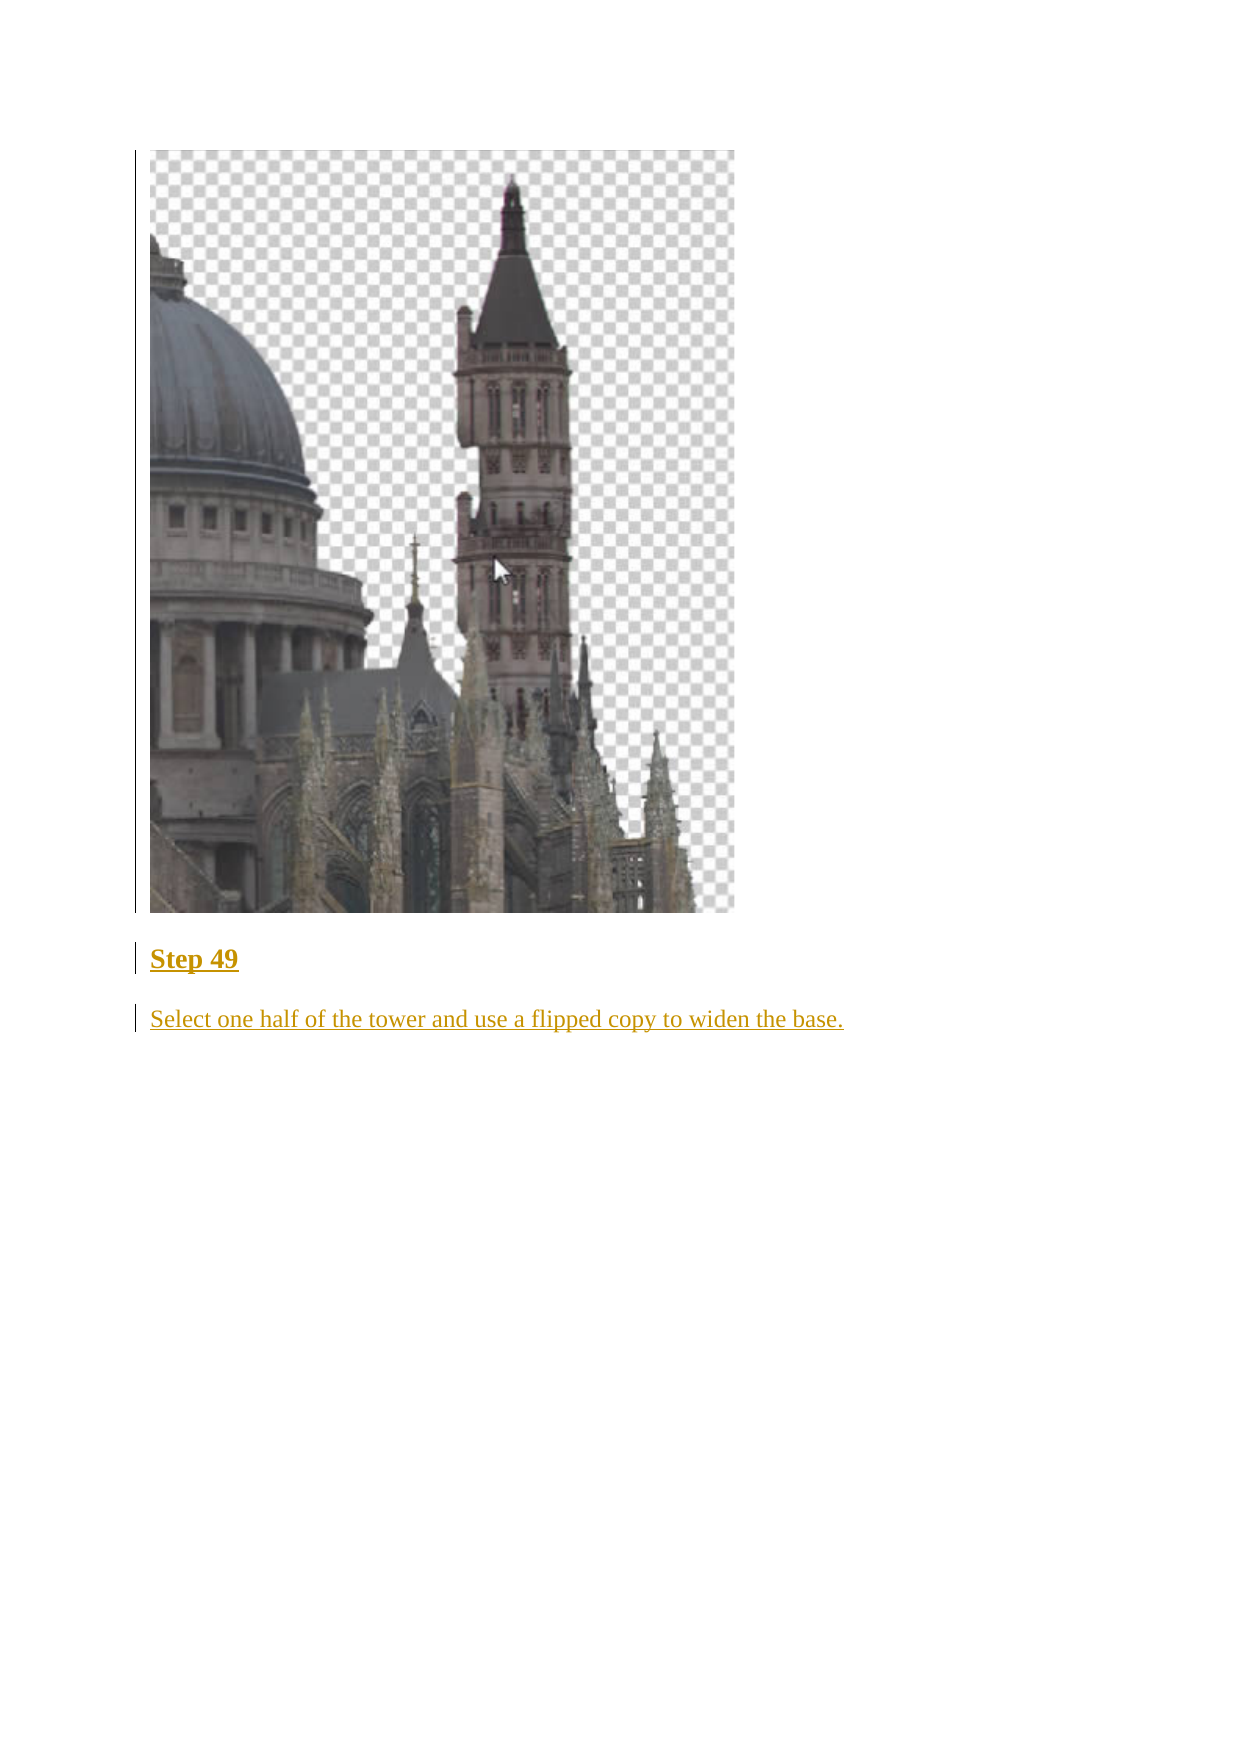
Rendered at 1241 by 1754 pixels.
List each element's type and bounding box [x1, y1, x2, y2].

picture [150, 150, 735, 913]
